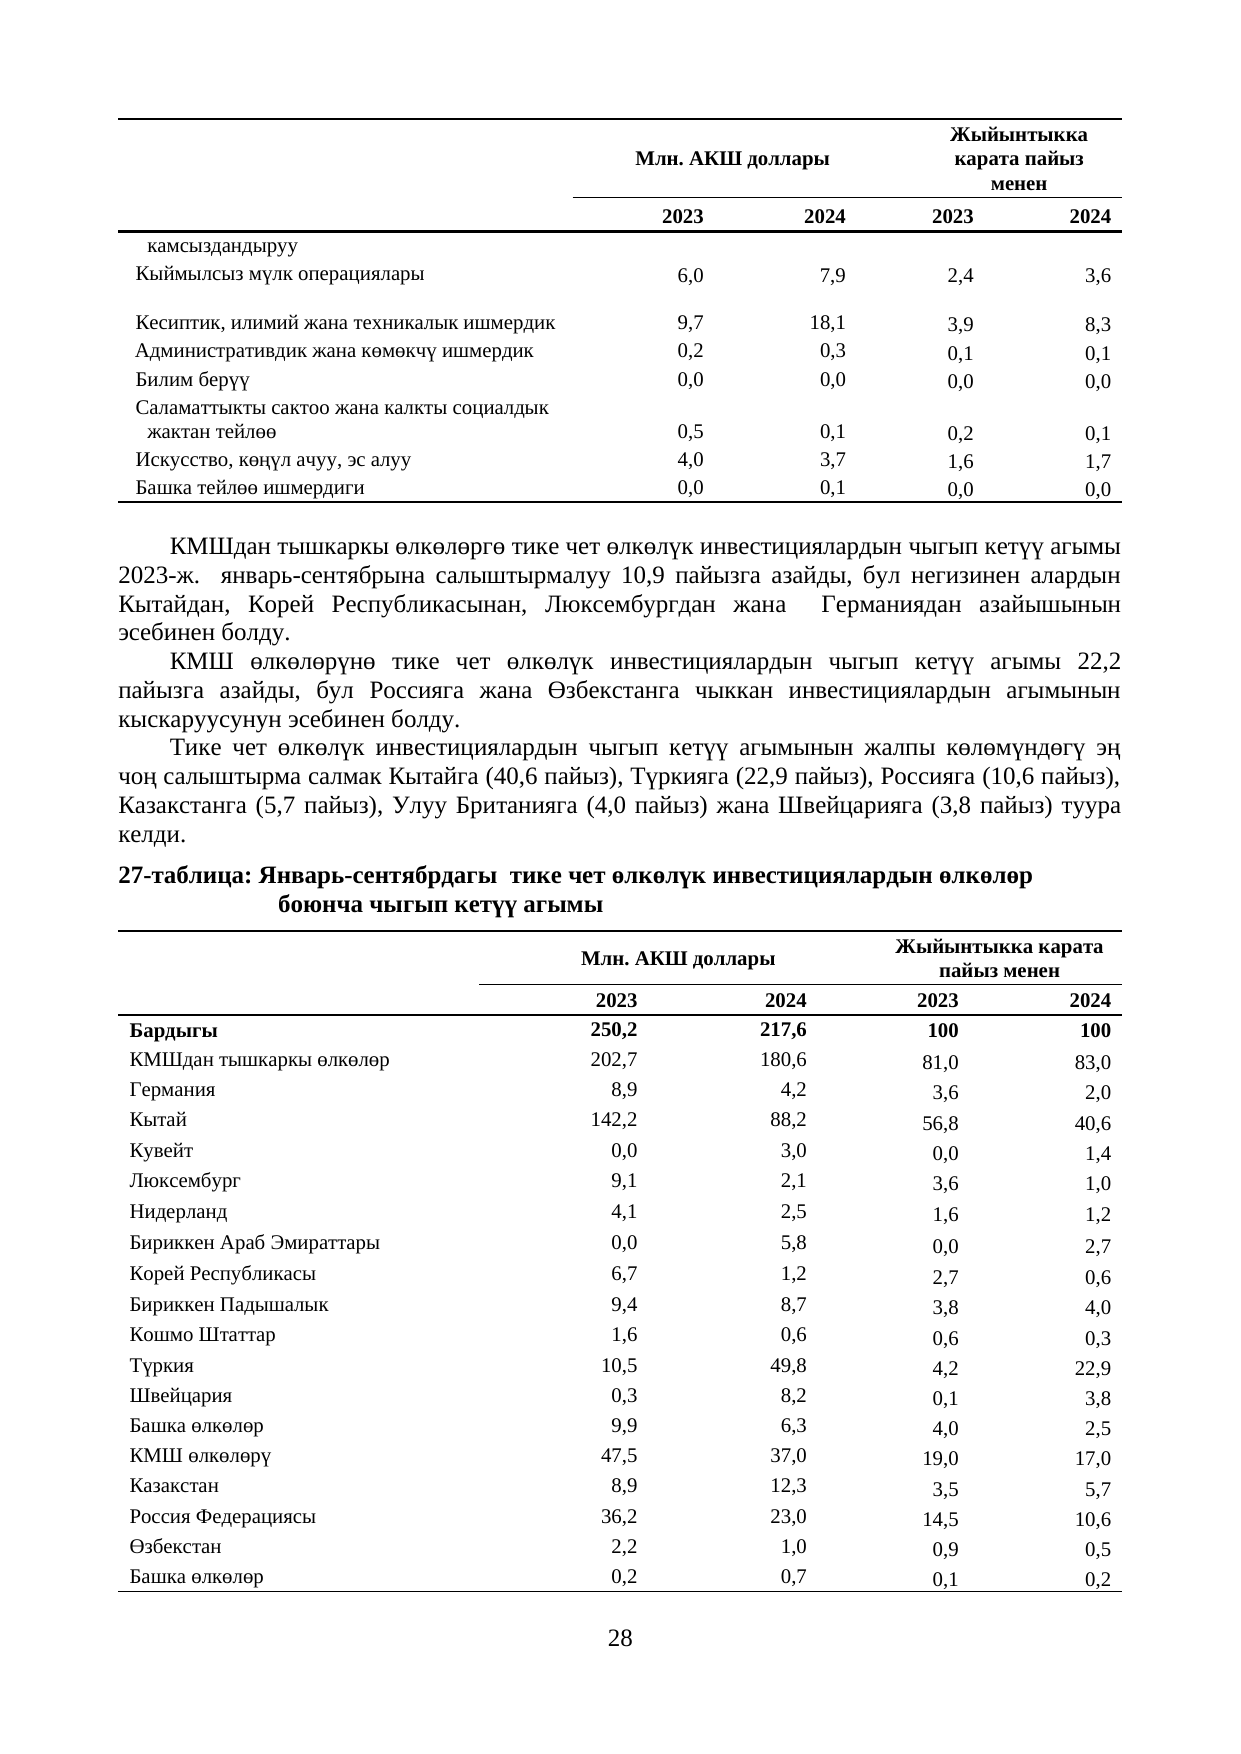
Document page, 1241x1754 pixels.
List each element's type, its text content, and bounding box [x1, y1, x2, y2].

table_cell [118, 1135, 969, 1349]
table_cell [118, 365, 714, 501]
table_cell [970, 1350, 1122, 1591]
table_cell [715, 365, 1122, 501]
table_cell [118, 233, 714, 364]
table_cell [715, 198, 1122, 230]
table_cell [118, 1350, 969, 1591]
text КМШ өлкөлөрүнө тике чет өлкөлүк инвестициялардын чыгып кетүү агымы 22,2 пайызга азайды, бул Россияга жана Өзбекстанга чыккан инвестициялардын агымынын кыскаруусунун эсебинен болду. [118, 646, 1122, 732]
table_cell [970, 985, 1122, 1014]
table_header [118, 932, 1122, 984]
text КМШдан тышкаркы өлкөлөргө тике чет өлкөлүк инвестициялардын чыгып кетүү агымы 2023-ж. январь-сентябрына салыштырмалуу 10,9 пайызга азайды, бул негизинен алардын Кытайдан, Корей Республикасынан, Люксембургдан жана Германиядан азайышынын эсебинен болду. [118, 531, 1122, 646]
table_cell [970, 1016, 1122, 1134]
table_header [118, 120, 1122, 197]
text Тике чет өлкөлүк инвестициялардын чыгып кетүү агымынын жалпы көлөмүндөгү эң чоң салыштырма салмак Кытайга (40,6 пайыз), Түркияга (22,9 пайыз), Россияга (10,6 пайыз), Казакстанга (5,7 пайыз), Улуу Британияга (4,0 пайыз) жана Швейцарияга (3,8 пайыз) туура келди. [118, 732, 1122, 847]
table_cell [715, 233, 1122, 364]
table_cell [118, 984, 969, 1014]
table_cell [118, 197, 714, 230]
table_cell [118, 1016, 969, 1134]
text 27-таблица: Январь-сентябрдагы тике чет өлкөлүк инвестициялардын өлкөлөр боюнча чыгып кетүү агымы [118, 860, 1122, 917]
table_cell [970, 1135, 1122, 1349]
